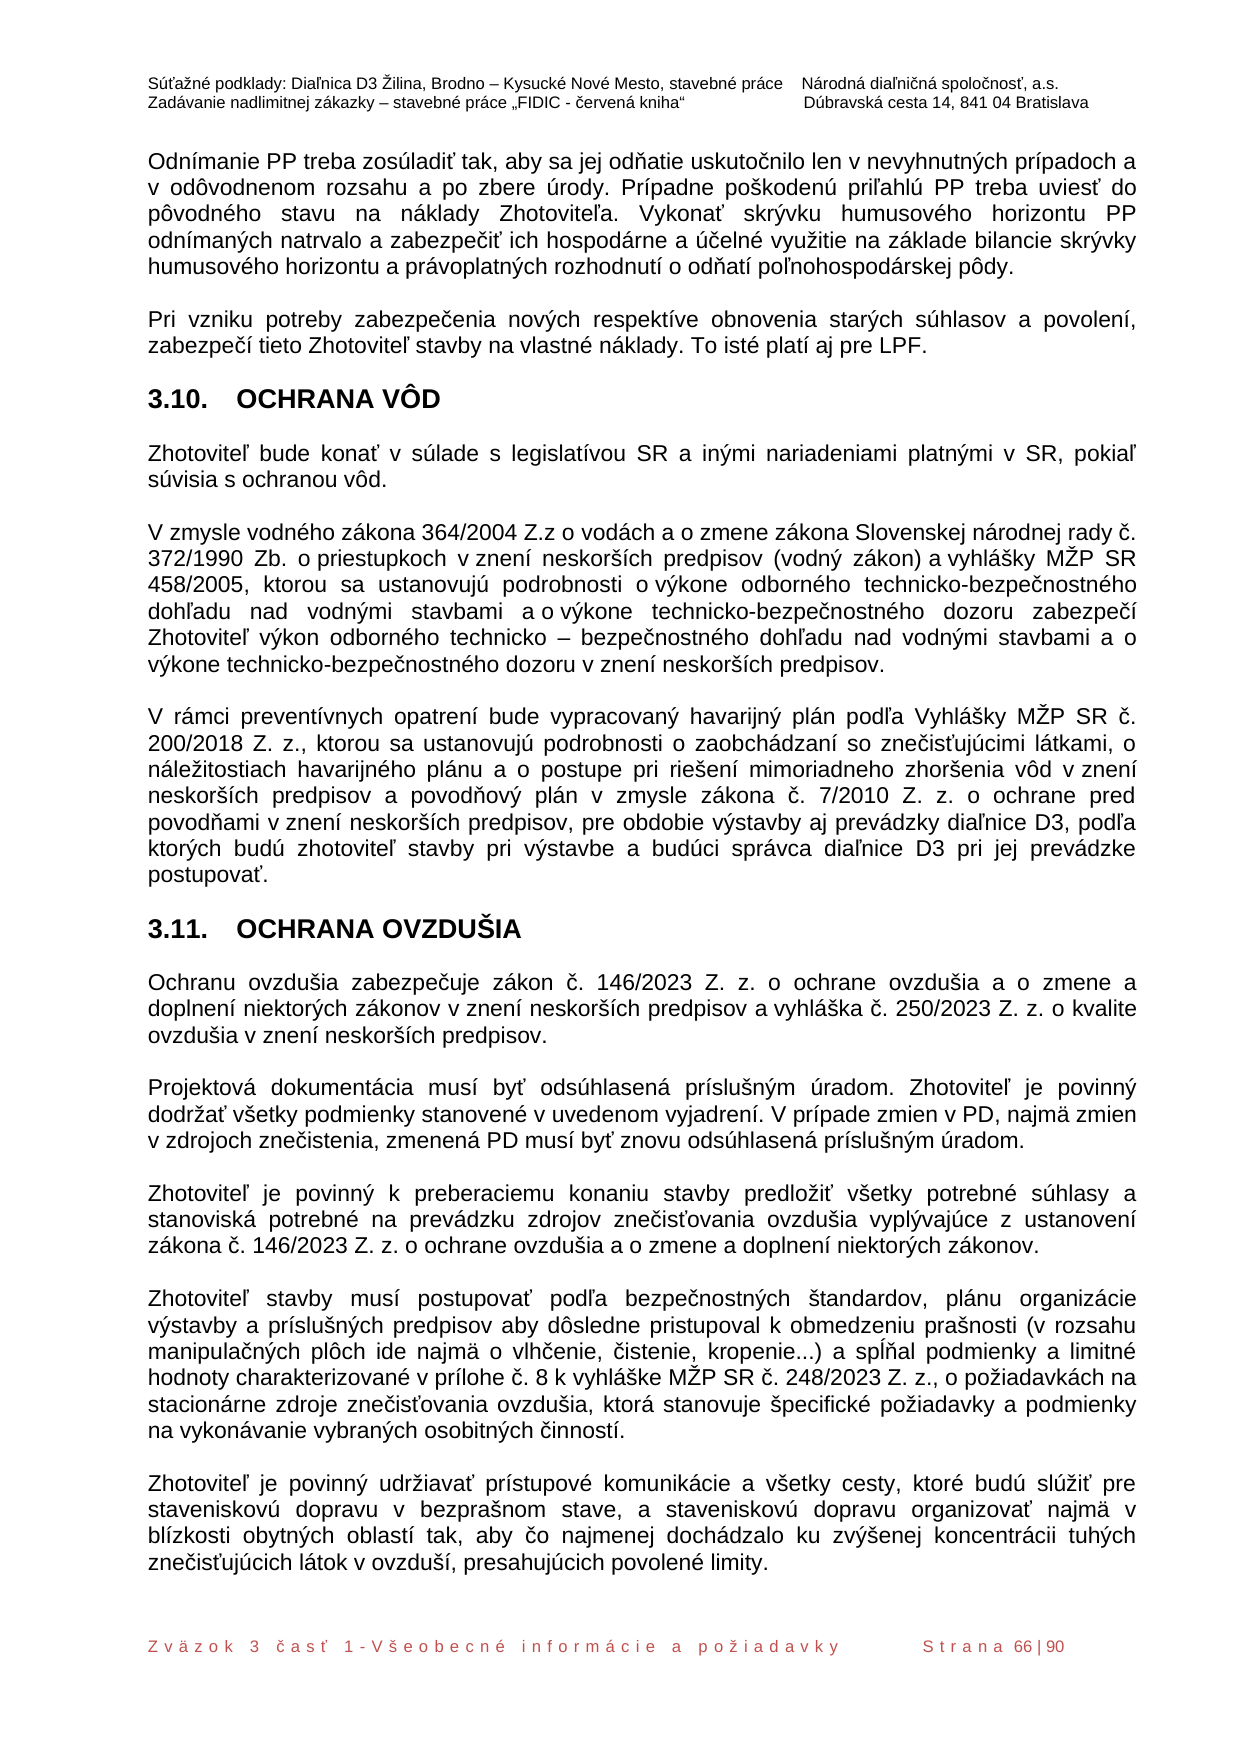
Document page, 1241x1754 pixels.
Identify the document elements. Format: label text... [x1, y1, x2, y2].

text Zhotoviteľ bude konať v súlade s legislatívou SR a inými nariadeniami platnými v SR, pokiaľ súvisia s ochranou vôd. [148, 440, 1137, 492]
text Ochranu ovzdušia zabezpečuje zákon č. 146/2023 Z. z. o ochrane ovzdušia a o zmene a doplnení niektorých zákonov v znení neskorších predpisov a vyhláška č. 250/2023 Z. z. o kvalite ovzdušia v znení neskorších predpisov. [148, 969, 1137, 1048]
text Odnímanie PP treba zosúladiť tak, aby sa jej odňatie uskutočnilo len v nevyhnutných prípadoch a v odôvodnenom rozsahu a po zbere úrody. Prípadne poškodenú priľahlú PP treba uviesť do pôvodného stavu na náklady Zhotoviteľa. Vykonať skrývku humusového horizontu PP odnímaných natrvalo a zabezpečiť ich hospodárne a účelné využitie na základe bilancie skrývky humusového horizontu a právoplatných rozhodnutí o odňatí poľnohospodárskej pôdy. [148, 148, 1137, 279]
text Zhotoviteľ je povinný udržiavať prístupové komunikácie a všetky cesty, ktoré budú slúžiť pre staveniskovú dopravu v bezprašnom stave, a staveniskovú dopravu organizovať najmä v blízkosti obytných oblastí tak, aby čo najmenej dochádzalo ku zvýšenej koncentrácii tuhých znečisťujúcich látok v ovzduší, presahujúcich povolené limity. [148, 1470, 1137, 1575]
text Projektová dokumentácia musí byť odsúhlasená príslušným úradom. Zhotoviteľ je povinný dodržať všetky podmienky stanovené v uvedenom vyjadrení. V prípade zmien v PD, najmä zmien v zdrojoch znečistenia, zmenená PD musí byť znovu odsúhlasená príslušným úradom. [148, 1074, 1137, 1153]
text Pri vzniku potreby zabezpečenia nových respektíve obnovenia starých súhlasov a povolení, zabezpečí tieto Zhotoviteľ stavby na vlastné náklady. To isté platí aj pre LPF. [148, 306, 1137, 358]
text V rámci preventívnych opatrení bude vypracovaný havarijný plán podľa Vyhlášky MŽP SR č. 200/2018 Z. z., ktorou sa ustanovujú podrobnosti o zaobchádzaní so znečisťujúcimi látkami, o náležitostiach havarijného plánu a o postupe pri riešení mimoriadneho zhoršenia vôd v znení neskorších predpisov a povodňový plán v zmysle zákona č. 7/2010 Z. z. o ochrane pred povodňami v znení neskorších predpisov, pre obdobie výstavby aj prevádzky diaľnice D3, podľa ktorých budú zhotoviteľ stavby pri výstavbe a budúci správca diaľnice D3 pri jej prevádzke postupovať. [148, 703, 1137, 888]
text V zmysle vodného zákona 364/2004 Z.z o vodách a o zmene zákona Slovenskej národnej rady č. 372/1990 Zb. o priestupkoch v znení neskorších predpisov (vodný zákon) a vyhlášky MŽP SR 458/2005, ktorou sa ustanovujú podrobnosti o výkone odborného technicko-bezpečnostného dohľadu nad vodnými stavbami a o výkone technicko-bezpečnostného dozoru zabezpečí Zhotoviteľ výkon odborného technicko – bezpečnostného dohľadu nad vodnými stavbami a o výkone technicko-bezpečnostného dozoru v znení neskorších predpisov. [148, 519, 1137, 677]
text Zhotoviteľ stavby musí postupovať podľa bezpečnostných štandardov, plánu organizácie výstavby a príslušných predpisov aby dôsledne pristupoval k obmedzeniu prašnosti (v rozsahu manipulačných plôch ide najmä o vlhčenie, čistenie, kropenie...) a spĺňal podmienky a limitné hodnoty charakterizované v prílohe č. 8 k vyhláške MŽP SR č. 248/2023 Z. z., o požiadavkách na stacionárne zdroje znečisťovania ovzdušia, ktorá stanovuje špecifické požiadavky a podmienky na vykonávanie vybraných osobitných činností. [148, 1285, 1137, 1443]
text Zhotoviteľ je povinný k preberaciemu konaniu stavby predložiť všetky potrebné súhlasy a stanoviská potrebné na prevádzku zdrojov znečisťovania ovzdušia vyplývajúce z ustanovení zákona č. 146/2023 Z. z. o ochrane ovzdušia a o zmene a doplnení niektorých zákonov. [148, 1180, 1137, 1259]
subtitle OCHRANA VÔD [148, 383, 1137, 415]
subtitle OCHRANA OVZDUŠIA [148, 913, 1137, 944]
